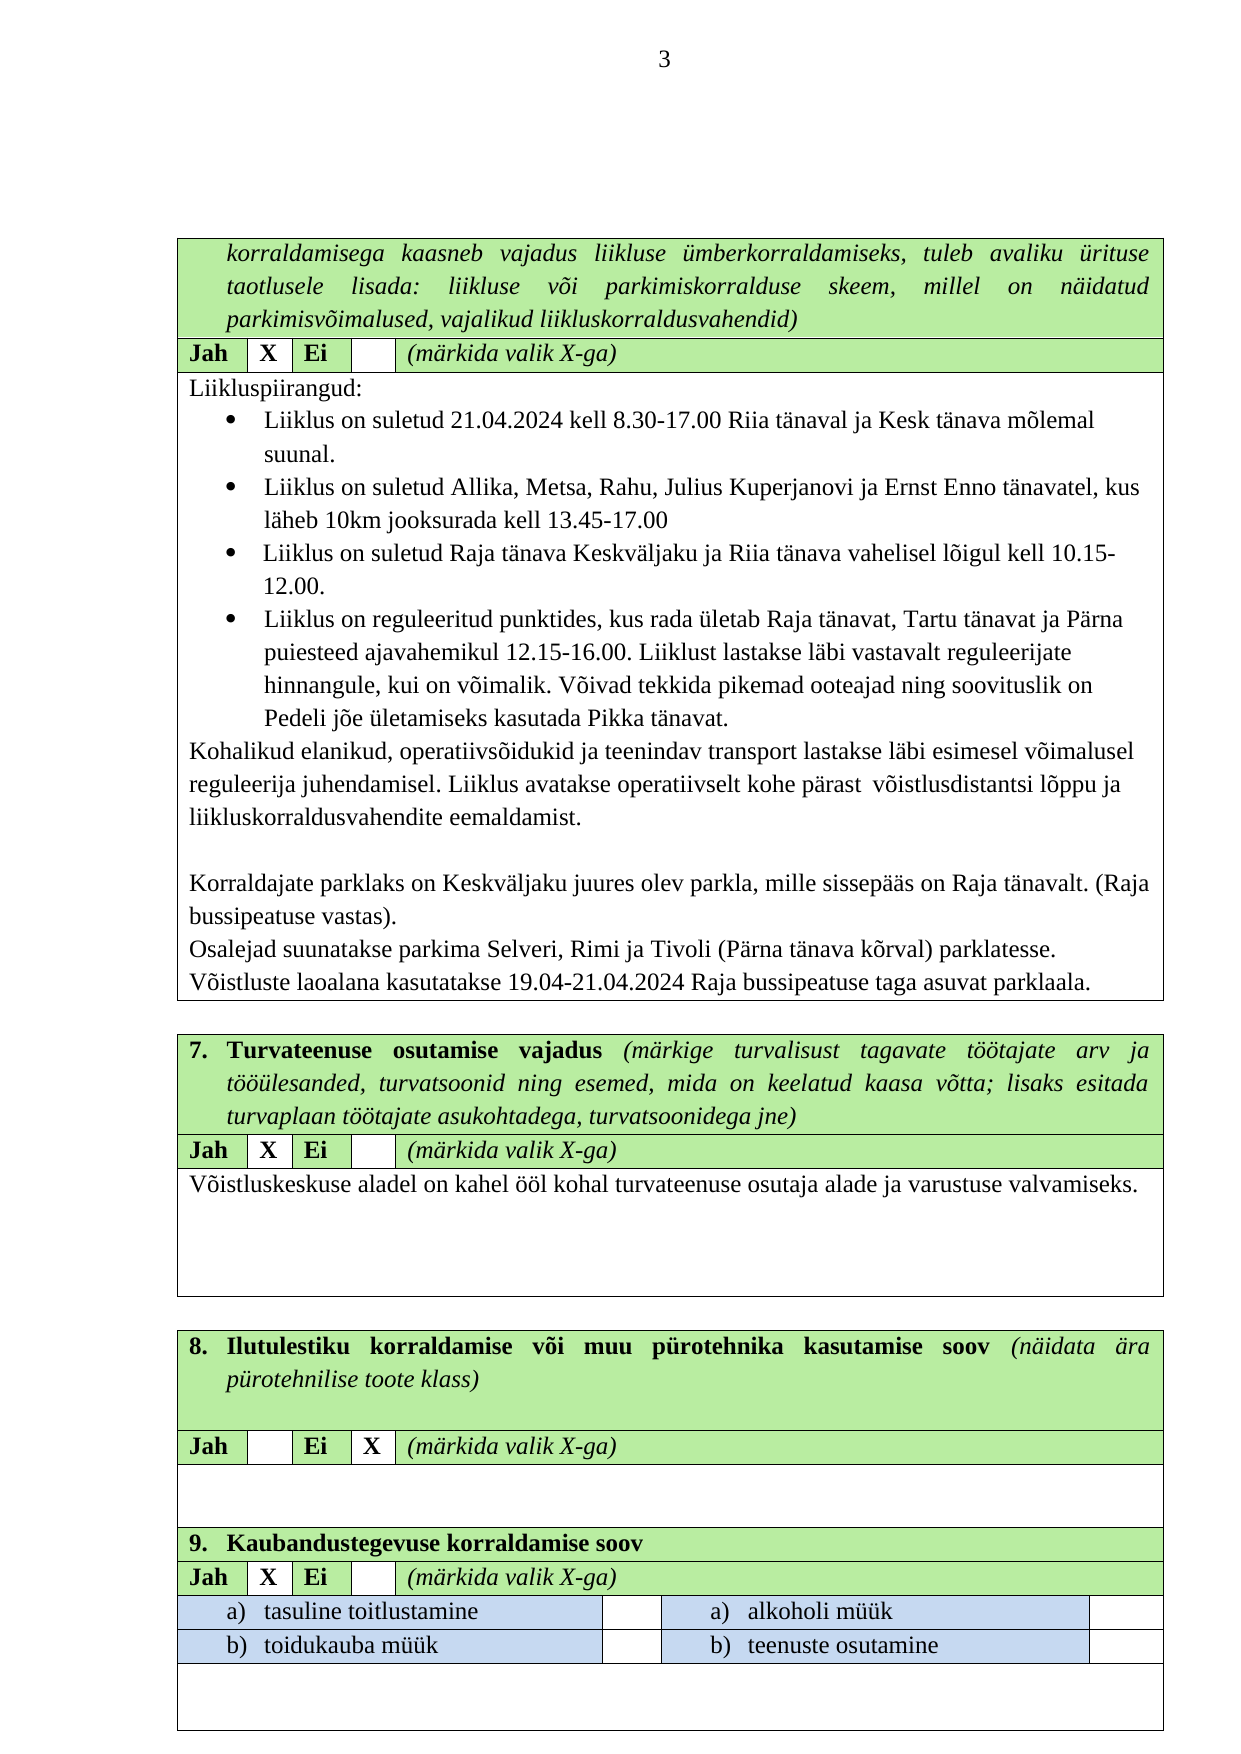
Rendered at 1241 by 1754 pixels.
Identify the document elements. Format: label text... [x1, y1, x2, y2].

table_cell alkoholi müük [662, 1596, 1089, 1629]
table_cell [1090, 1596, 1163, 1629]
table_cell [603, 1630, 661, 1663]
table_cell Ei [293, 339, 351, 372]
table_cell Kaubandustegevuse korraldamise soov [178, 1528, 1163, 1561]
table_cell Jah [178, 1431, 247, 1464]
table_cell X [248, 339, 292, 372]
table_cell toidukauba müük [178, 1630, 602, 1663]
table_cell (märkida valik X-ga) [396, 1562, 1163, 1595]
table_cell [178, 1465, 1163, 1527]
table_cell (märkida valik X-ga) [396, 339, 1163, 372]
table_cell Ei [293, 1562, 351, 1595]
table_header Turvateenuse osutamise vajadus (märkige turvalisust tagavate töötajate arv ja tööülesanded, turvatsoonid ning esemed, mida on keelatud kaasa võtta; lisaks esitada turvaplaan töötajate asukohtadega, turvatsoonidega jne) [178, 1035, 1163, 1134]
table_cell [352, 1562, 395, 1595]
table_header Ilutulestiku korraldamise või muu pürotehnika kasutamise soov (näidata ära pürotehnilise toote klass) [178, 1331, 1163, 1430]
table_cell Ei [293, 1135, 351, 1168]
table_cell [603, 1596, 661, 1629]
table_cell Jah [178, 1562, 247, 1595]
table_cell Ei [293, 1431, 351, 1464]
table_cell X [352, 1431, 395, 1464]
table_cell [178, 1664, 1163, 1730]
table_cell teenuste osutamine [662, 1630, 1089, 1663]
table_cell (märkida valik X-ga) [396, 1431, 1163, 1464]
table_cell (märkida valik X-ga) [396, 1135, 1163, 1168]
table_cell X [248, 1135, 292, 1168]
table_cell Liikluspiirangud: Liiklus on suletud 21.04.2024 kell 8.30-17.00 Riia tänaval ja Kesk tänava mõlemal suunal. Liiklus on suletud Allika, Metsa, Rahu, Julius Kuperjanovi ja Ernst Enno tänavatel, kus läheb 10km jooksurada kell 13.45-17.00 Liiklus on suletud Raja tänava Keskväljaku ja Riia tänava vahelisel lõigul kell 10.15-12.00. Liiklus on reguleeritud punktides, kus rada ületab Raja tänavat, Tartu tänavat ja Pärna puiesteed ajavahemikul 12.15-16.00. Liiklust lastakse läbi vastavalt reguleerijate hinnangule, kui on võimalik. Võivad tekkida pikemad ooteajad ning soovituslik on Pedeli jõe ületamiseks kasutada Pikka tänavat. Kohalikud elanikud, operatiivsõidukid ja teenindav transport lastakse läbi esimesel võimalusel reguleerija juhendamisel. Liiklus avatakse operatiivselt kohe pärast võistlusdistantsi lõppu ja liikluskorraldusvahendite eemaldamist. Korraldajate parklaks on Keskväljaku juures olev parkla, mille sissepääs on Raja tänavalt. (Raja bussipeatuse vastas). Osalejad suunatakse parkima Selveri, Rimi ja Tivoli (Pärna tänava kõrval) parklatesse. Võistluste laoalana kasutatakse 19.04-21.04.2024 Raja bussipeatuse taga asuvat parklaala. [178, 373, 1163, 1000]
table_cell Jah [178, 1135, 247, 1168]
table_cell [248, 1431, 292, 1464]
table_cell Jah [178, 339, 247, 372]
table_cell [178, 239, 1163, 337]
table_cell [352, 339, 395, 372]
table_cell [1090, 1630, 1163, 1663]
table_cell Võistluskeskuse aladel on kahel ööl kohal turvateenuse osutaja alade ja varustuse valvamiseks. [178, 1169, 1163, 1296]
table_cell tasuline toitlustamine [178, 1596, 602, 1629]
table_cell X [248, 1562, 292, 1595]
table_cell [352, 1135, 395, 1168]
